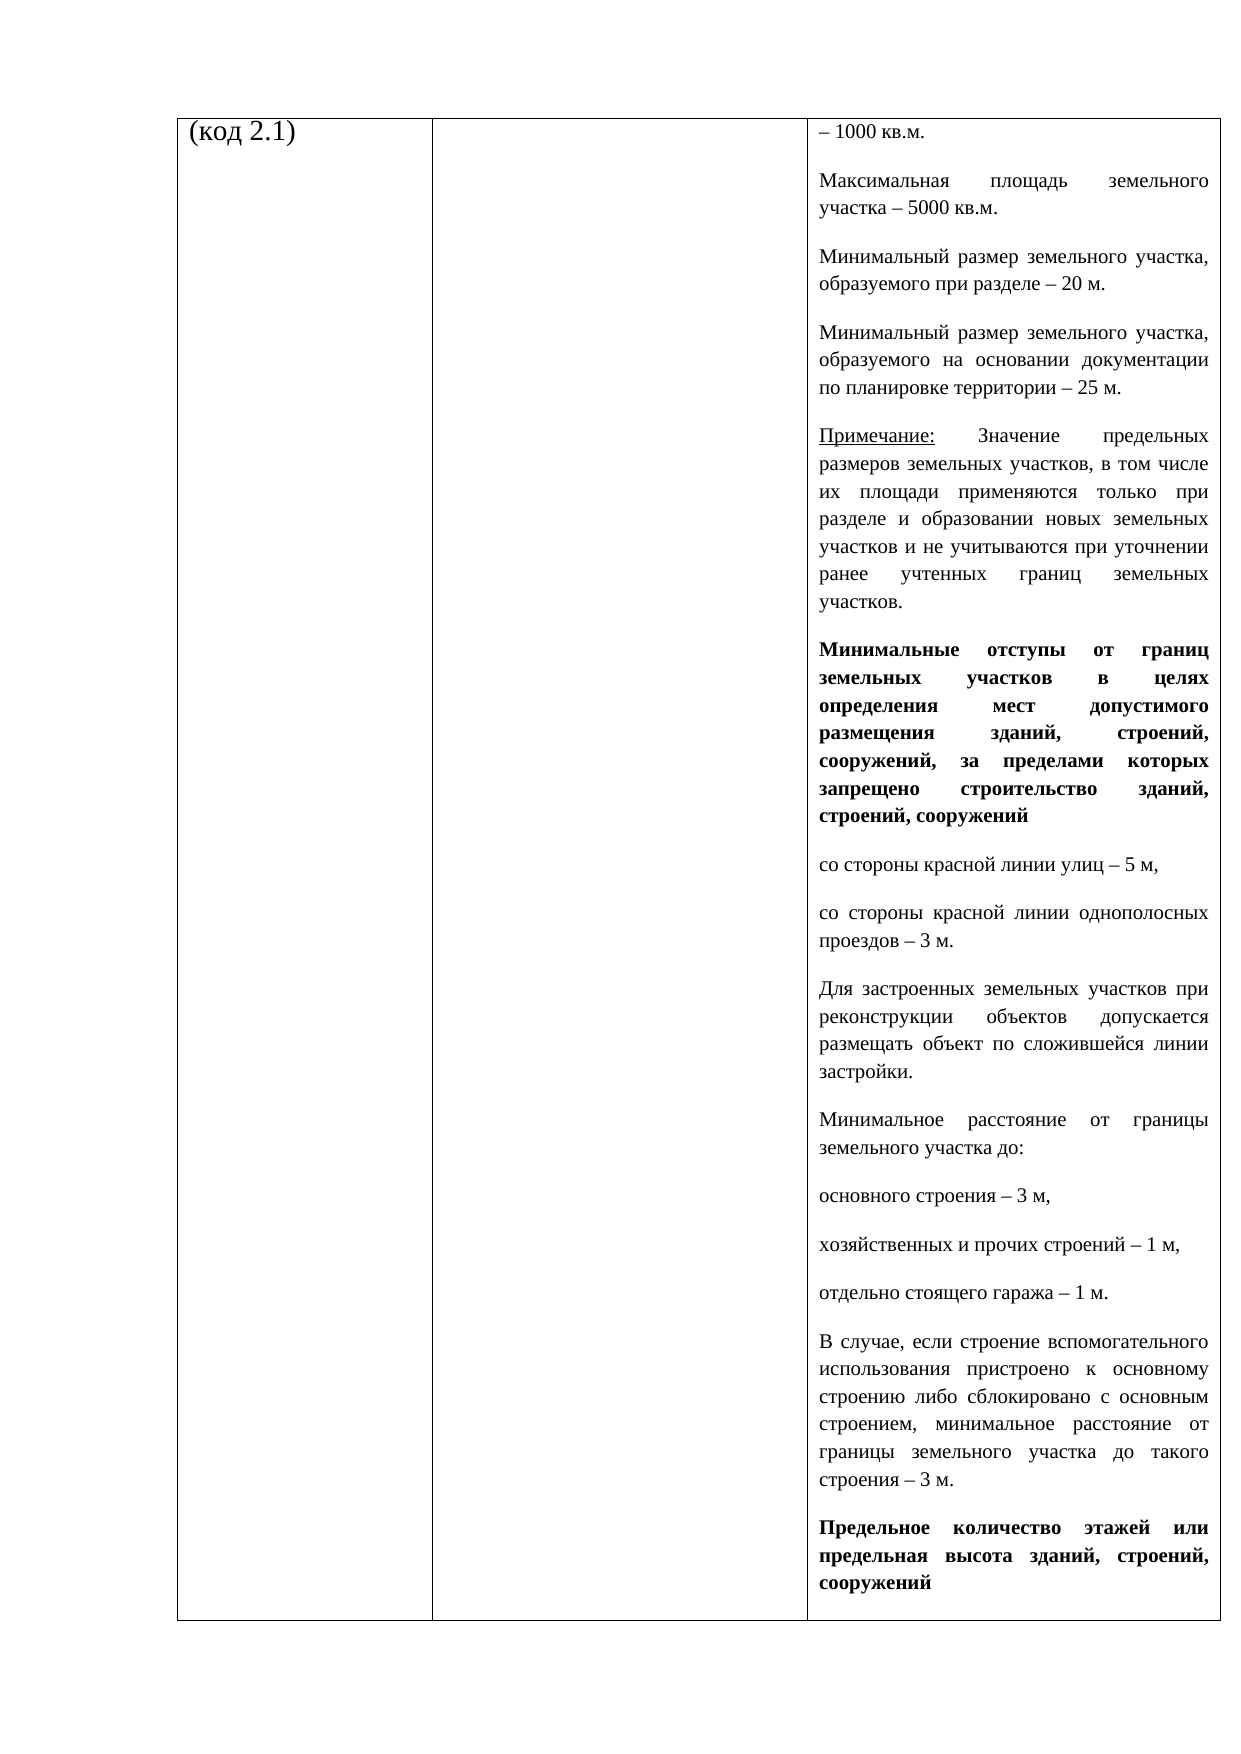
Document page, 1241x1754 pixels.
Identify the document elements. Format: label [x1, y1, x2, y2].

table_cell [178, 119, 432, 1620]
table_cell [433, 119, 807, 1620]
table_cell [808, 119, 1220, 1620]
